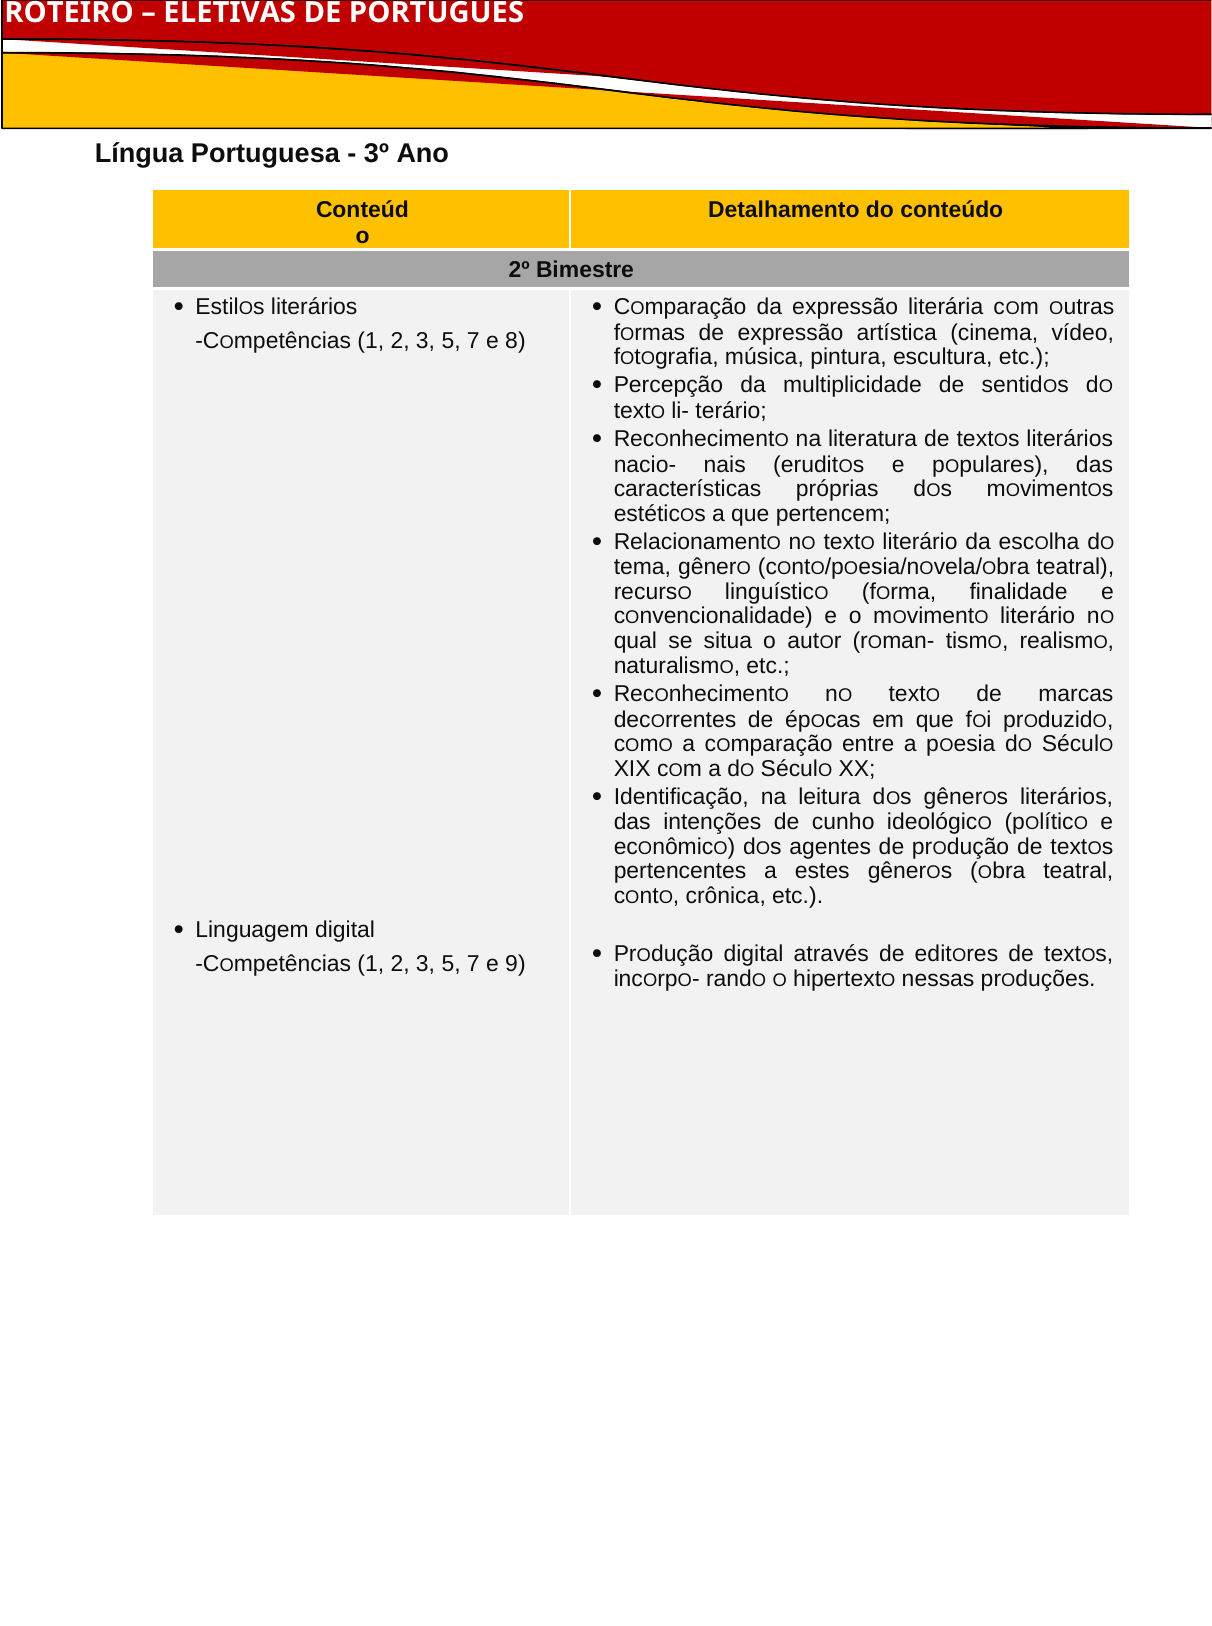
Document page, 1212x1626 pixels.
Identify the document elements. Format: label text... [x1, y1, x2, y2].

table_header Detalhamento do conteúdo [571, 190, 1129, 248]
table_cell Comparação da expressão literária com outras formas de expressão artística (cinema, vídeo, fotografia, música, pintura, escultura, etc.); Percepção da multiplicidade de sentidos do texto li- terário; Reconhecimento na literatura de textos literários nacio- nais (eruditos e populares), das características próprias dos movimentos estéticos a que pertencem; Relacionamento no texto literário da escolha do tema, gênero (conto/poesia/novela/obra teatral), recurso linguístico (forma, finalidade e convencionalidade) e o movimento literário no qual se situa o autor (roman- tismo, realismo, naturalismo, etc.; Reconhecimento no texto de marcas decorrentes de épocas em que foi produzido, como a comparação entre a poesia do Século XIX com a do Século XX; Identificação, na leitura dos gêneros literários, das intenções de cunho ideológico (político e econômico) dos agentes de produção de textos pertencentes a estes gêneros (obra teatral, conto, crônica, etc.). Produção digital através de editores de textos, incorpo- rando o hipertexto nessas produções. [571, 290, 1129, 1215]
text Língua Portuguesa - 3º Ano [94, 137, 1130, 168]
table_cell 2º Bimestre [153, 251, 1129, 287]
table_cell Estilos literários -Competências (1, 2, 3, 5, 7 e 8) Linguagem digital -Competências (1, 2, 3, 5, 7 e 9) [153, 290, 569, 1215]
table_header Conteúdo [153, 190, 569, 248]
